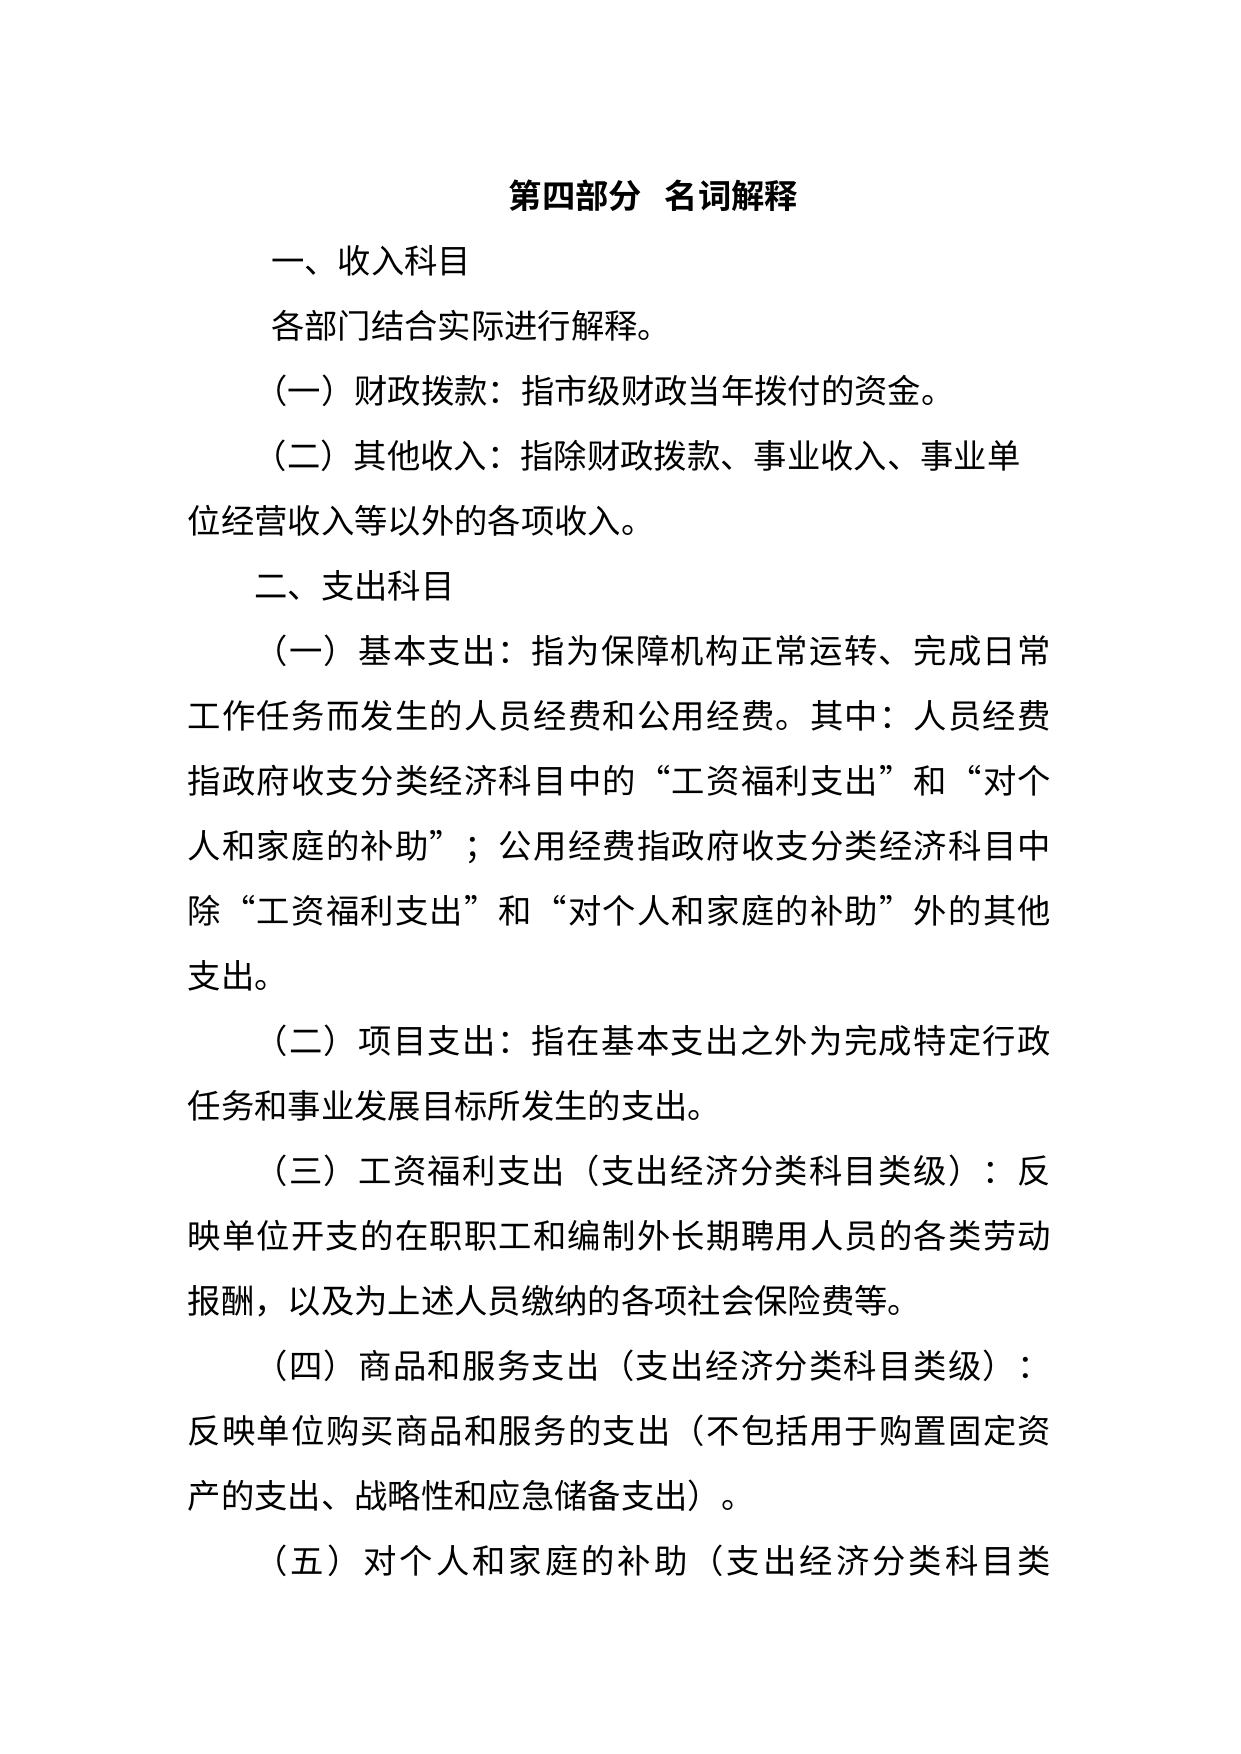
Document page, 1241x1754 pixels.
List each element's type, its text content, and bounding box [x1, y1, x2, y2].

text 一、收入科目 [187, 227, 1053, 292]
list 财政拨款：指市级财政当年拨付的资金。 [187, 357, 1053, 422]
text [187, 1527, 1053, 1592]
text （二）其他收入：指除财政拨款、事业收入、事业单位经营收入等以外的各项收入。 [187, 422, 1053, 552]
text （二）项目支出：指在基本支出之外为完成特定行政任务和事业发展目标所发生的支出。 [187, 1007, 1053, 1137]
text 各部门结合实际进行解释。 [187, 292, 1053, 357]
text （三）工资福利支出（支出经济分类科目类级）：反映单位开支的在职职工和编制外长期聘用人员的各类劳动报酬，以及为上述人员缴纳的各项社会保险费等。 [187, 1137, 1053, 1332]
text 二、支出科目 [187, 552, 1053, 617]
text （四）商品和服务支出（支出经济分类科目类级）：反映单位购买商品和服务的支出（不包括用于购置固定资产的支出、战略性和应急储备支出）。 [187, 1332, 1053, 1527]
text 第四部分 名词解释 [187, 162, 1053, 227]
text （一）基本支出：指为保障机构正常运转、完成日常工作任务而发生的人员经费和公用经费。其中：人员经费指政府收支分类经济科目中的“工资福利支出”和“对个人和家庭的补助”；公用经费指政府收支分类经济科目中除“工资福利支出”和“对个人和家庭的补助”外的其他支出。 [187, 617, 1053, 1007]
